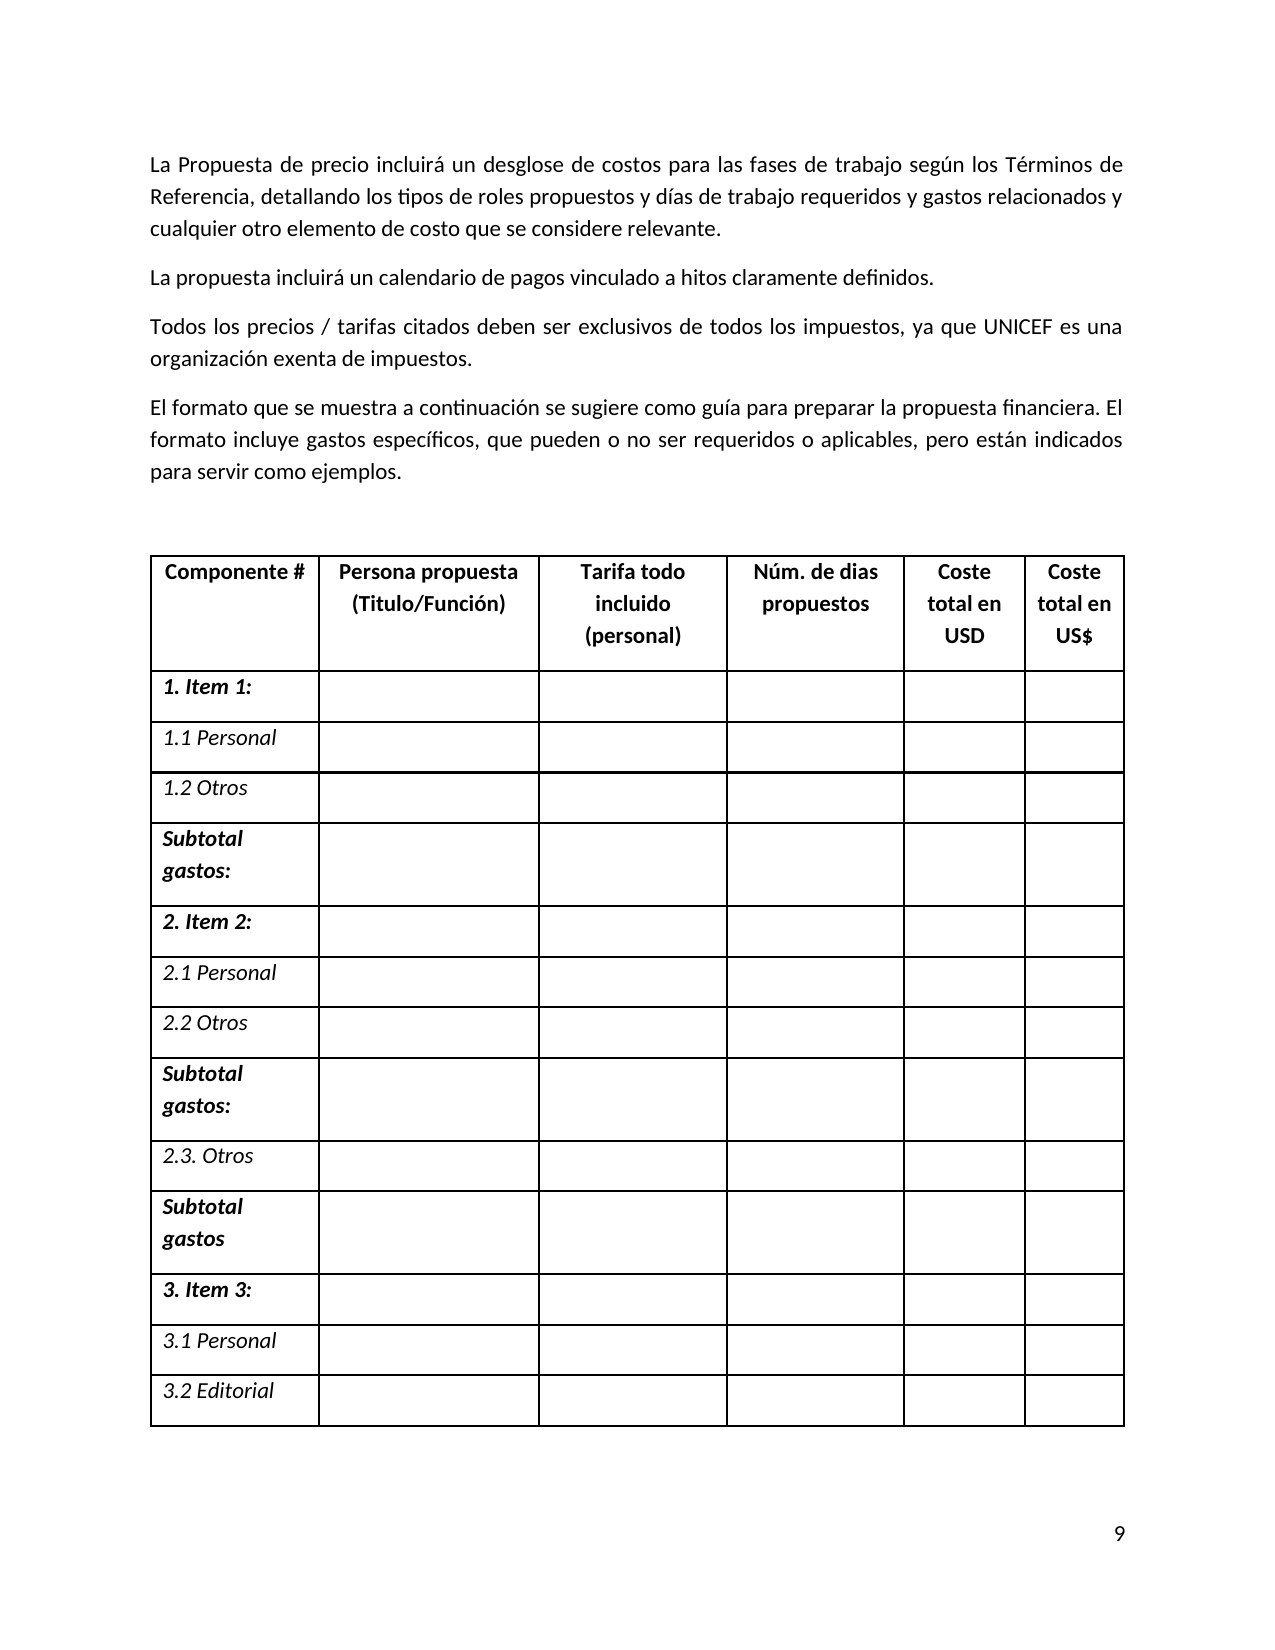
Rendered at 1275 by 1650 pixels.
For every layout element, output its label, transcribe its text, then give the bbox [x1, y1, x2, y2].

table_cell 3.2 Editorial [152, 1376, 318, 1425]
table_cell [320, 774, 538, 822]
table_cell [1026, 1192, 1123, 1273]
text La propuesta incluirá un calendario de pagos vinculado a hitos claramente definidos. [150, 263, 1125, 291]
table_cell Subtotal gastos [152, 1192, 318, 1273]
table_cell [540, 1059, 726, 1139]
table_cell [320, 907, 538, 956]
table_cell [905, 824, 1024, 905]
table_header Persona propuesta (Titulo/Función) [320, 557, 538, 670]
table_cell [1026, 723, 1123, 771]
table_cell [320, 1376, 538, 1425]
table_cell [320, 1326, 538, 1374]
table_cell [540, 1326, 726, 1374]
table_cell [320, 1008, 538, 1057]
table_cell [540, 723, 726, 771]
table_cell [905, 1376, 1024, 1425]
table_cell [540, 1275, 726, 1324]
table_cell [1026, 1142, 1123, 1190]
table_cell 1. Item 1: [152, 672, 318, 721]
table_cell [905, 1326, 1024, 1374]
table_header Tarifa todo incluido (personal) [540, 557, 726, 670]
table_cell [728, 672, 903, 721]
table_cell [905, 1192, 1024, 1273]
table_cell Subtotal gastos: [152, 824, 318, 905]
text La Propuesta de precio incluirá un desglose de costos para las fases de trabajo según los Términos de Referencia, detallando los tipos de roles propuestos y días de trabajo requeridos y gastos relacionados y cualquier otro elemento de costo que se considere relevante. [150, 150, 1125, 242]
table_cell [728, 1376, 903, 1425]
table_cell [1026, 1275, 1123, 1324]
table_cell [320, 824, 538, 905]
table_cell [905, 1142, 1024, 1190]
table_cell [728, 1008, 903, 1057]
table_cell [320, 958, 538, 1006]
table_cell [905, 1275, 1024, 1324]
table_cell 3.1 Personal [152, 1326, 318, 1374]
table_cell [1026, 1059, 1123, 1139]
table_cell Subtotal gastos: [152, 1059, 318, 1139]
table_cell [728, 1326, 903, 1374]
text Todos los precios / tarifas citados deben ser exclusivos de todos los impuestos, ya que UNICEF es una organización exenta de impuestos. [150, 312, 1125, 372]
table_cell [905, 774, 1024, 822]
table_cell 3. Item 3: [152, 1275, 318, 1324]
table_cell [905, 958, 1024, 1006]
table_cell [905, 1008, 1024, 1057]
table_cell [540, 824, 726, 905]
table_header Coste total en USD [905, 557, 1024, 670]
table_cell [540, 907, 726, 956]
table_cell [1026, 958, 1123, 1006]
table_cell [728, 1059, 903, 1139]
table_cell [905, 907, 1024, 956]
table_cell [540, 672, 726, 721]
table_cell [728, 774, 903, 822]
table_cell [540, 958, 726, 1006]
table_cell [1026, 907, 1123, 956]
table_cell [728, 723, 903, 771]
table_cell [905, 723, 1024, 771]
table_cell 1.1 Personal [152, 723, 318, 771]
table_cell [905, 672, 1024, 721]
table_cell [540, 1008, 726, 1057]
table_cell [728, 824, 903, 905]
table_cell [1026, 774, 1123, 822]
table_cell [728, 958, 903, 1006]
table_cell [540, 1192, 726, 1273]
table_cell [320, 1059, 538, 1139]
table_cell 2.2 Otros [152, 1008, 318, 1057]
table_cell [320, 1192, 538, 1273]
table_cell [728, 1192, 903, 1273]
table_cell [1026, 1326, 1123, 1374]
table_cell [320, 672, 538, 721]
table_cell [540, 1376, 726, 1425]
table_header Coste total en US$ [1026, 557, 1123, 670]
table_cell 1.2 Otros [152, 774, 318, 822]
table_header Componente # [152, 557, 318, 670]
table_cell [320, 723, 538, 771]
table_header Núm. de dias propuestos [728, 557, 903, 670]
table_cell 2.3. Otros [152, 1142, 318, 1190]
table_cell [728, 907, 903, 956]
table_cell [320, 1275, 538, 1324]
table_cell [320, 1142, 538, 1190]
table_cell [728, 1142, 903, 1190]
table_cell [540, 1142, 726, 1190]
table_cell [728, 1275, 903, 1324]
table_cell [1026, 1376, 1123, 1425]
table_cell [1026, 1008, 1123, 1057]
table_cell [540, 774, 726, 822]
text El formato que se muestra a continuación se sugiere como guía para preparar la propuesta financiera. El formato incluye gastos específicos, que pueden o no ser requeridos o aplicables, pero están indicados para servir como ejemplos. [150, 393, 1125, 486]
table_cell [905, 1059, 1024, 1139]
table_cell 2.1 Personal [152, 958, 318, 1006]
table_cell 2. Item 2: [152, 907, 318, 956]
table_cell [1026, 672, 1123, 721]
table_cell [1026, 824, 1123, 905]
